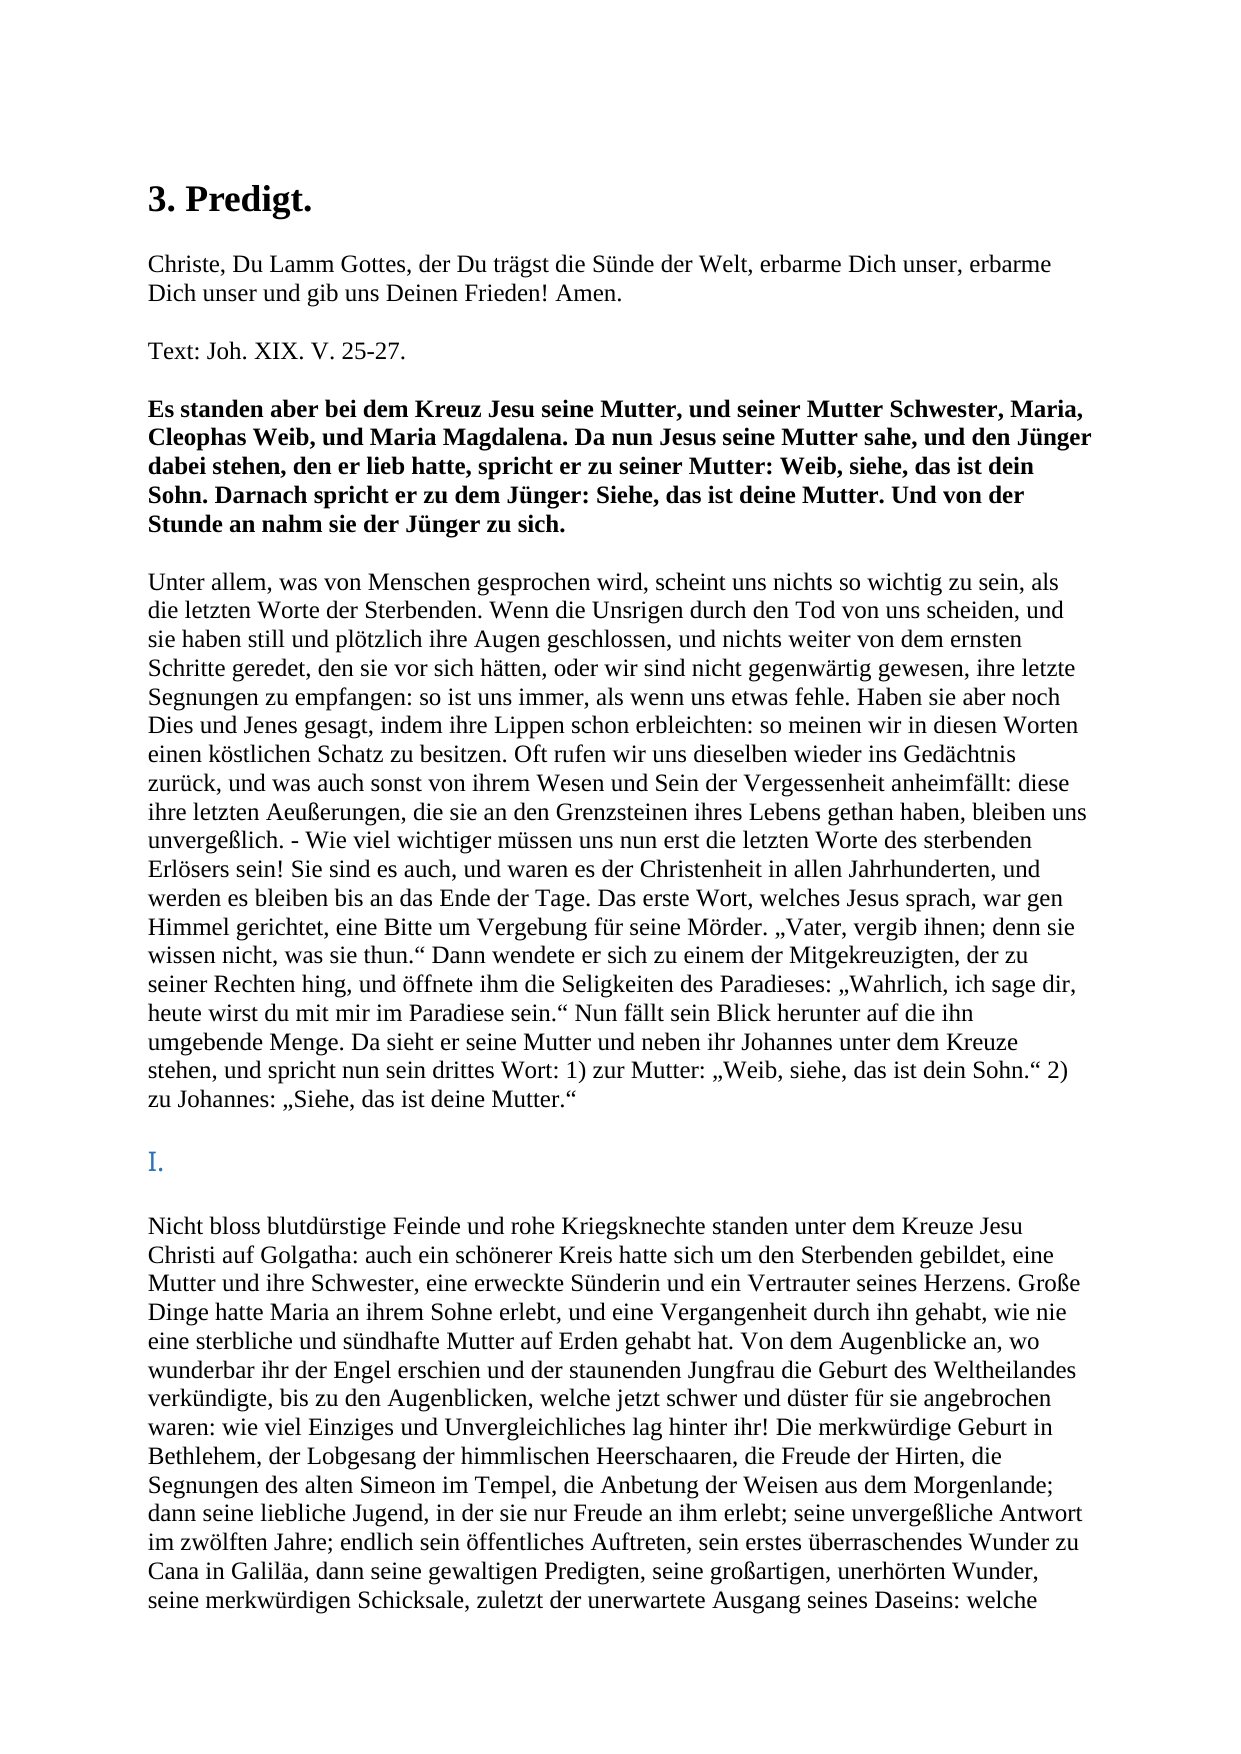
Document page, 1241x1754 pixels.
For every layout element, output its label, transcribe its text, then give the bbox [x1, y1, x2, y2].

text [148, 1211, 1093, 1613]
subtitle I. [148, 1142, 1093, 1179]
text Es standen aber bei dem Kreuz Jesu seine Mutter, und seiner Mutter Schwester, Maria, Cleophas Weib, und Maria Magdalena. Da nun Jesus seine Mutter sahe, und den Jünger dabei stehen, den er lieb hatte, spricht er zu seiner Mutter: Weib, siehe, das ist dein Sohn. Darnach spricht er zu dem Jünger: Siehe, das ist deine Mutter. Und von der Stunde an nahm sie der Jünger zu sich. [148, 394, 1093, 537]
text Christe, Du Lamm Gottes, der Du trägst die Sünde der Welt, erbarme Dich unser, erbarme Dich unser und gib uns Deinen Frieden! Amen. [148, 249, 1093, 307]
text Text: Joh. XIX. V. 25-27. [148, 336, 1093, 364]
subtitle 3. Predigt. [148, 177, 1093, 220]
text Unter allem, was von Menschen gesprochen wird, scheint uns nichts so wichtig zu sein, als die letzten Worte der Sterbenden. Wenn die Unsrigen durch den Tod von uns scheiden, und sie haben still und plötzlich ihre Augen geschlossen, und nichts weiter von dem ernsten Schritte geredet, den sie vor sich hätten, oder wir sind nicht gegenwärtig gewesen, ihre letzte Segnungen zu empfangen: so ist uns immer, als wenn uns etwas fehle. Haben sie aber noch Dies und Jenes gesagt, indem ihre Lippen schon erbleichten: so meinen wir in diesen Worten einen köstlichen Schatz zu besitzen. Oft rufen wir uns dieselben wieder ins Gedächtnis zurück, und was auch sonst von ihrem Wesen und Sein der Vergessenheit anheimfällt: diese ihre letzten Aeußerungen, die sie an den Grenzsteinen ihres Lebens gethan haben, bleiben uns unvergeßlich. - Wie viel wichtiger müssen uns nun erst die letzten Worte des sterbenden Erlösers sein! Sie sind es auch, und waren es der Christenheit in allen Jahrhunderten, und werden es bleiben bis an das Ende der Tage. Das erste Wort, welches Jesus sprach, war gen Himmel gerichtet, eine Bitte um Vergebung für seine Mörder. „Vater, vergib ihnen; denn sie wissen nicht, was sie thun.“ Dann wendete er sich zu einem der Mitgekreuzigten, der zu seiner Rechten hing, und öffnete ihm die Seligkeiten des Paradieses: „Wahrlich, ich sage dir, heute wirst du mit mir im Paradiese sein.“ Nun fällt sein Blick herunter auf die ihn umgebende Menge. Da sieht er seine Mutter und neben ihr Johannes unter dem Kreuze stehen, und spricht nun sein drittes Wort: 1) zur Mutter: „Weib, siehe, das ist dein Sohn.“ 2) zu Johannes: „Siehe, das ist deine Mutter.“ [148, 567, 1093, 1113]
